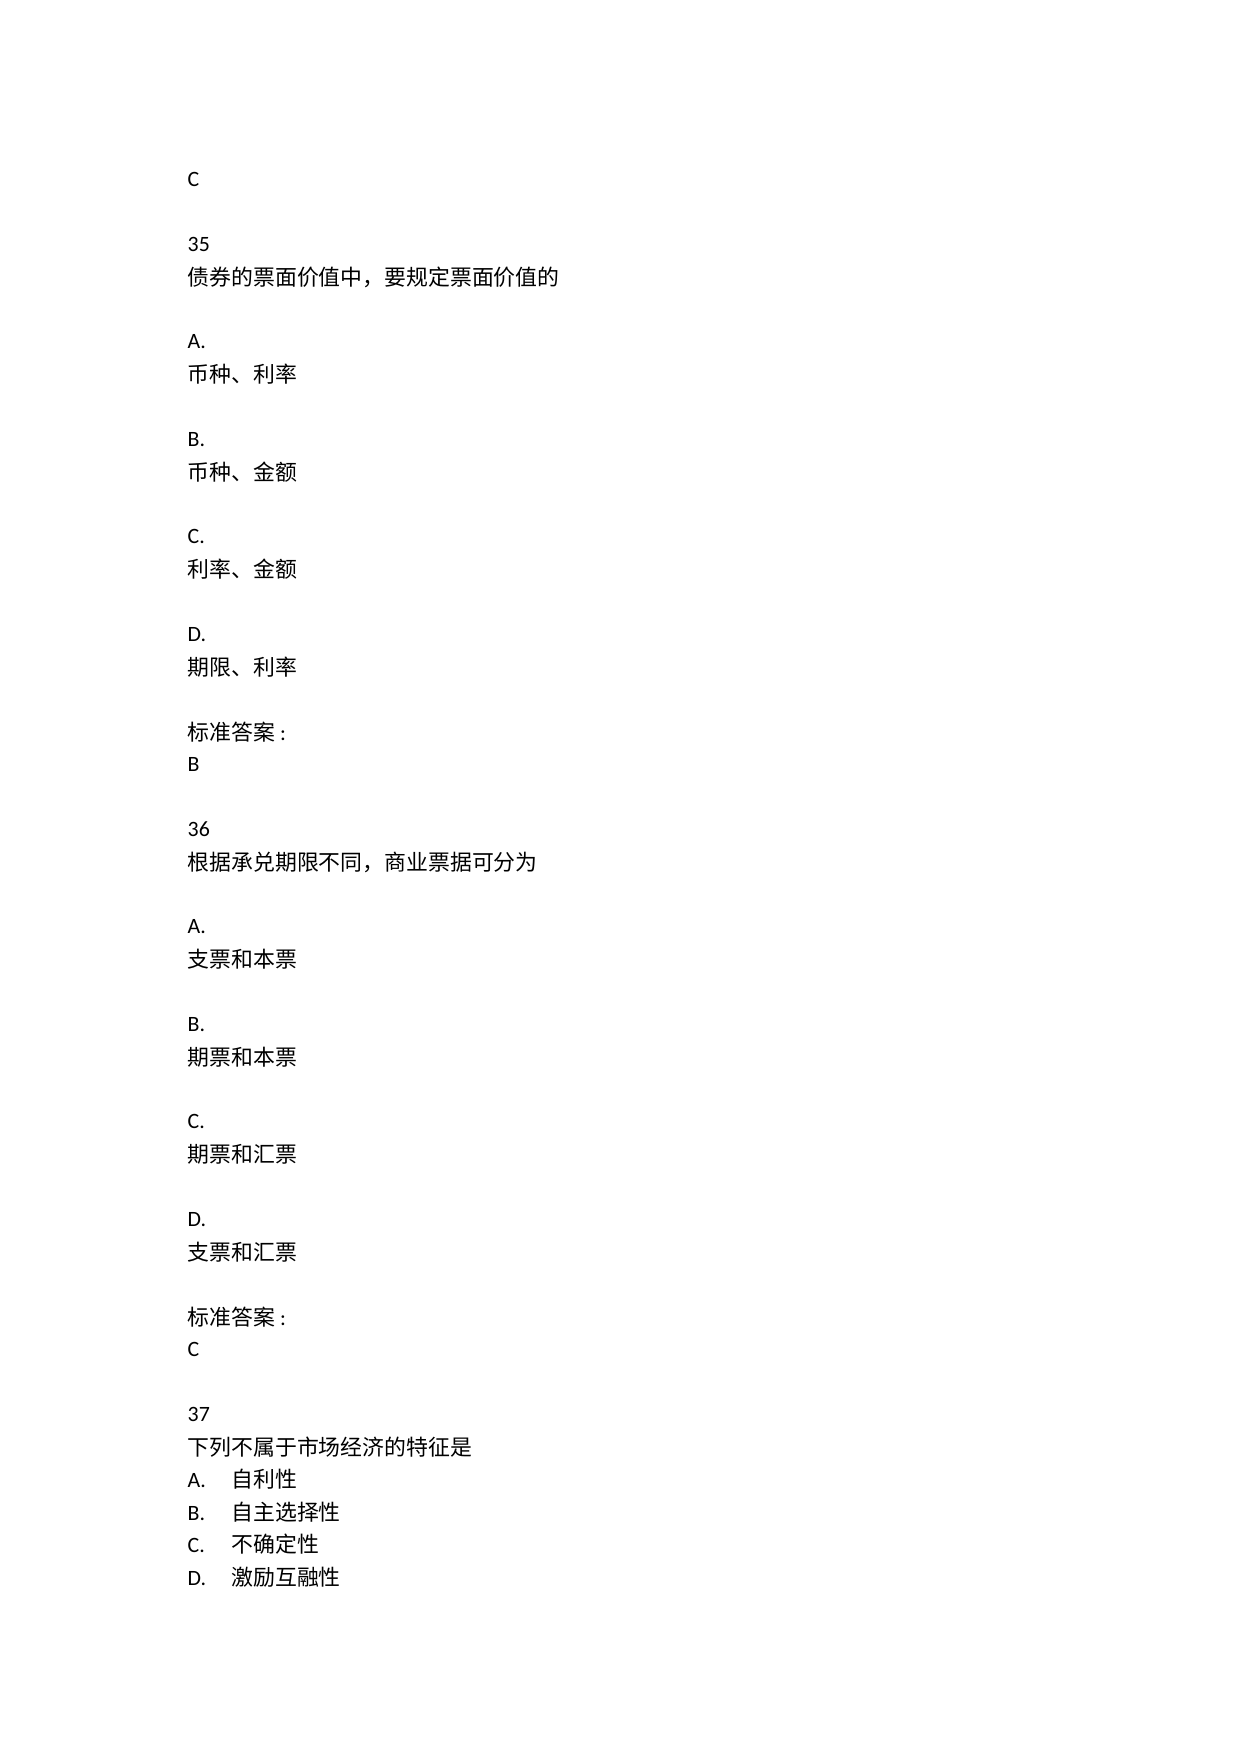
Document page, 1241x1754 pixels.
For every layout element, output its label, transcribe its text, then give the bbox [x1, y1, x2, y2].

text B. [187, 422, 1053, 454]
text A. [187, 909, 1053, 942]
text 支票和汇票 [187, 1234, 1053, 1267]
text 36 [187, 812, 1053, 844]
text 期票和本票 [187, 1039, 1053, 1072]
text 标准答案 : [187, 714, 1053, 747]
text B. 自主选择性 [187, 1494, 1053, 1527]
text C. [187, 519, 1053, 552]
text A. [187, 324, 1053, 357]
text 期限、利率 [187, 649, 1053, 682]
text 币种、利率 [187, 357, 1053, 389]
text A. 自利性 [187, 1462, 1053, 1494]
text D. [187, 1202, 1053, 1234]
text 下列不属于市场经济的特征是 [187, 1429, 1053, 1462]
text C. 不确定性 [187, 1527, 1053, 1559]
text 利率、金额 [187, 552, 1053, 584]
text B [187, 747, 1053, 779]
text C [187, 1332, 1053, 1364]
text C. [187, 1104, 1053, 1137]
text 期票和汇票 [187, 1137, 1053, 1169]
text B. [187, 1007, 1053, 1039]
text D. 激励互融性 [187, 1559, 1053, 1592]
text 支票和本票 [187, 942, 1053, 974]
text C [187, 162, 1053, 194]
text 35 [187, 227, 1053, 259]
text 根据承兑期限不同，商业票据可分为 [187, 844, 1053, 877]
text 币种、金额 [187, 454, 1053, 487]
text D. [187, 617, 1053, 649]
text 标准答案 : [187, 1299, 1053, 1332]
text 债券的票面价值中，要规定票面价值的 [187, 259, 1053, 292]
text 37 [187, 1397, 1053, 1429]
